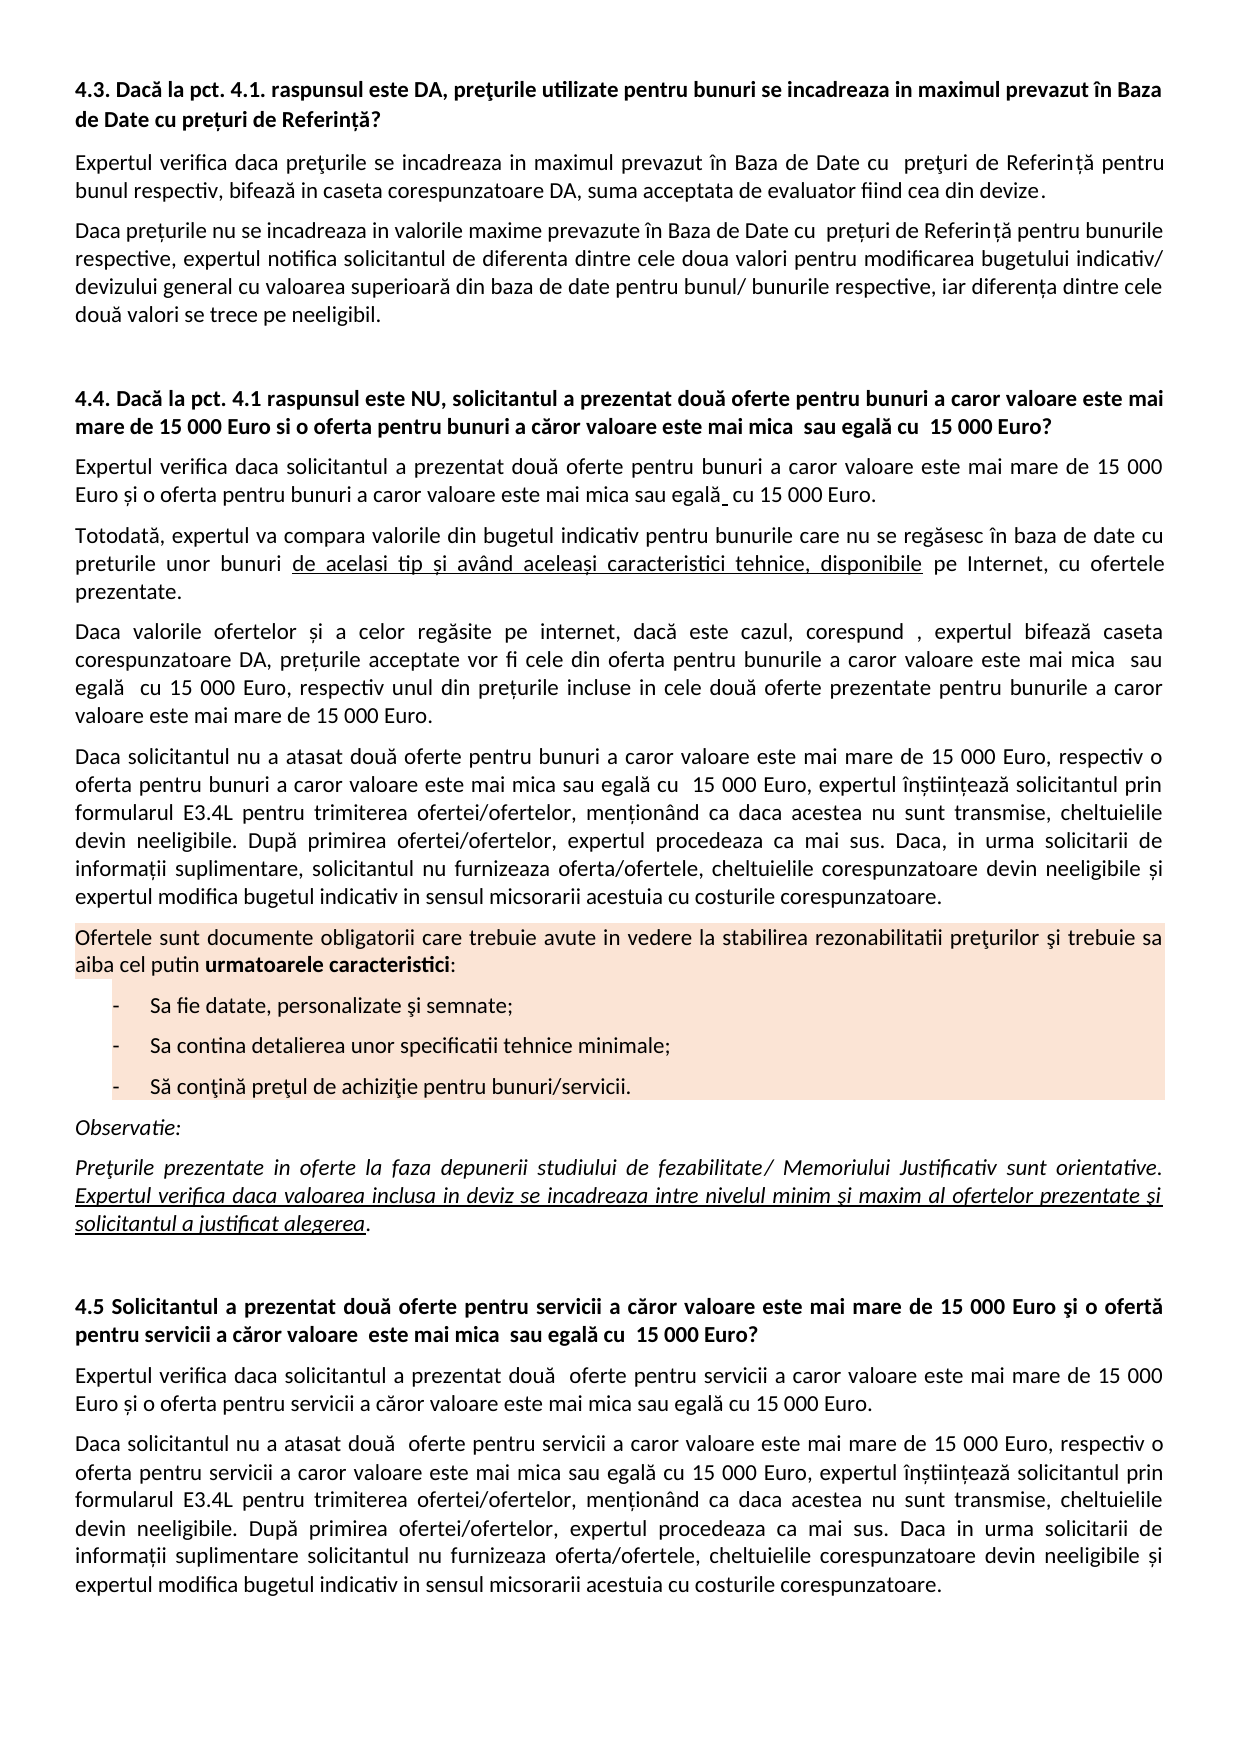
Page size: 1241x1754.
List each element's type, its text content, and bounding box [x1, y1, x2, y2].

list Să conţină preţul de achiziţie pentru bunuri/servicii. [112, 1072, 1165, 1100]
text Expertul verifica daca preţurile se incadreaza in maximul prevazut în Baza de Date cu preţuri de Referință pentru bunul respectiv, bifează in caseta corespunzatoare DA, suma acceptata de evaluator fiind cea din devize. [75, 148, 1165, 204]
text Preţurile prezentate in oferte la faza depunerii studiului de fezabilitate/ Memoriului Justificativ sunt orientative. Expertul verifica daca valoarea inclusa in deviz se incadreaza intre nivelul minim şi maxim al ofertelor prezentate şi solicitantul a justificat alegerea. [75, 1153, 1165, 1237]
text Totodată, expertul va compara valorile din bugetul indicativ pentru bunurile care nu se regăsesc în baza de date cu preturile unor bunuri de acelasi tip şi având aceleaşi caracteristici tehnice, disponibile pe Internet, cu ofertele prezentate. [75, 521, 1165, 605]
text 4.4. Dacă la pct. 4.1 raspunsul este NU, solicitantul a prezentat două oferte pentru bunuri a caror valoare este mai mare de 15 000 Euro si o oferta pentru bunuri a căror valoare este mai mica sau egală cu 15 000 Euro? [75, 384, 1165, 440]
text Daca preţurile nu se incadreaza in valorile maxime prevazute în Baza de Date cu preţuri de Referință pentru bunurile respective, expertul notifica solicitantul de diferenta dintre cele doua valori pentru modificarea bugetului indicativ/ devizului general cu valoarea superioară din baza de date pentru bunul/ bunurile respective, iar diferenţa dintre cele două valori se trece pe neeligibil. [75, 216, 1165, 328]
list Sa contina detalierea unor specificatii tehnice minimale; [112, 1032, 1165, 1060]
text Observatie: [75, 1113, 1165, 1141]
text Daca solicitantul nu a atasat două oferte pentru bunuri a caror valoare este mai mare de 15 000 Euro, respectiv o oferta pentru bunuri a caror valoare este mai mica sau egală cu 15 000 Euro, expertul înştiinţează solicitantul prin formularul E3.4L pentru trimiterea ofertei/ofertelor, menţionând ca daca acestea nu sunt transmise, cheltuielile devin neeligibile. După primirea ofertei/ofertelor, expertul procedeaza ca mai sus. Daca, in urma solicitarii de informaţii suplimentare, solicitantul nu furnizeaza oferta/ofertele, cheltuielile corespunzatoare devin neeligibile şi expertul modifica bugetul indicativ in sensul micsorarii acestuia cu costurile corespunzatoare. [75, 742, 1165, 910]
list Sa fie datate, personalizate şi semnate; [112, 991, 1165, 1019]
text Expertul verifica daca solicitantul a prezentat două oferte pentru bunuri a caror valoare este mai mare de 15 000 Euro şi o oferta pentru bunuri a caror valoare este mai mica sau egală cu 15 000 Euro. [75, 452, 1165, 508]
text Expertul verifica daca solicitantul a prezentat două oferte pentru servicii a caror valoare este mai mare de 15 000 Euro şi o oferta pentru servicii a căror valoare este mai mica sau egală cu 15 000 Euro. [75, 1361, 1165, 1417]
text 4.3. Dacă la pct. 4.1. raspunsul este DA, preţurile utilizate pentru bunuri se incadreaza in maximul prevazut în Baza de Date cu prețuri de Referință? [75, 75, 1165, 133]
text 4.5 Solicitantul a prezentat două oferte pentru servicii a căror valoare este mai mare de 15 000 Euro şi o ofertă pentru servicii a căror valoare este mai mica sau egală cu 15 000 Euro? [75, 1292, 1165, 1348]
text Ofertele sunt documente obligatorii care trebuie avute in vedere la stabilirea rezonabilitatii preţurilor şi trebuie sa aiba cel putin urmatoarele caracteristici: [75, 923, 1165, 979]
text Daca valorile ofertelor şi a celor regăsite pe internet, dacă este cazul, corespund , expertul bifează caseta corespunzatoare DA, preţurile acceptate vor fi cele din oferta pentru bunurile a caror valoare este mai mica sau egală cu 15 000 Euro, respectiv unul din preţurile incluse in cele două oferte prezentate pentru bunurile a caror valoare este mai mare de 15 000 Euro. [75, 617, 1165, 729]
text Daca solicitantul nu a atasat două oferte pentru servicii a caror valoare este mai mare de 15 000 Euro, respectiv o oferta pentru servicii a caror valoare este mai mica sau egală cu 15 000 Euro, expertul înştiinţează solicitantul prin formularul E3.4L pentru trimiterea ofertei/ofertelor, menţionând ca daca acestea nu sunt transmise, cheltuielile devin neeligibile. După primirea ofertei/ofertelor, expertul procedeaza ca mai sus. Daca in urma solicitarii de informaţii suplimentare solicitantul nu furnizeaza oferta/ofertele, cheltuielile corespunzatoare devin neeligibile şi expertul modifica bugetul indicativ in sensul micsorarii acestuia cu costurile corespunzatoare. [75, 1429, 1165, 1598]
